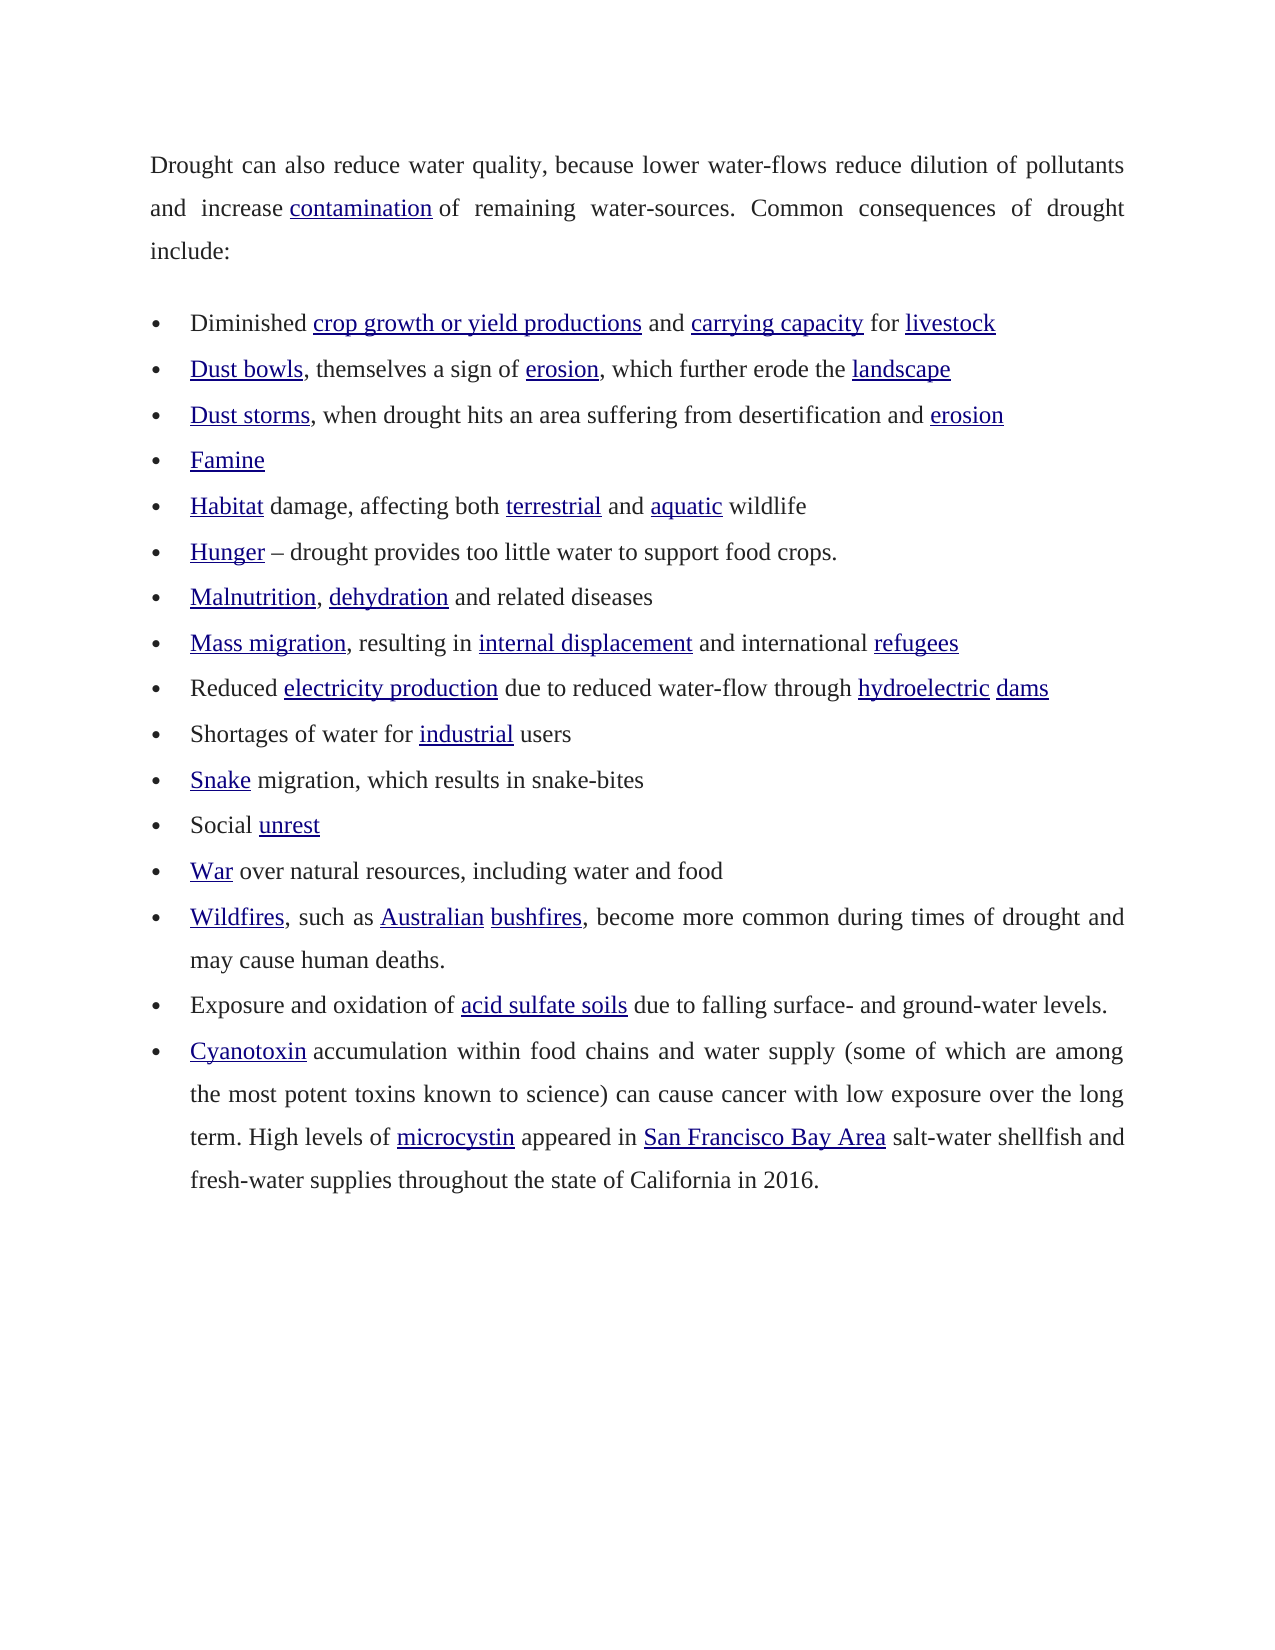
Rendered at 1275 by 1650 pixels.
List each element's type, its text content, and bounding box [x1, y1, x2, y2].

list Diminished crop growth or yield productions and carrying capacity for livestock [152, 308, 1125, 337]
list Cyanotoxin accumulation within food chains and water supply (some of which are among the most potent toxins known to science) can cause cancer with low exposure over the long term. High levels of microcystin appeared in San Francisco Bay Area salt-water shellfish and fresh-water supplies throughout the state of California in 2016. [152, 1036, 1125, 1194]
list Mass migration, resulting in internal displacement and international refugees [152, 628, 1125, 657]
list Famine [152, 445, 1125, 474]
list War over natural resources, including water and food [152, 856, 1125, 885]
text Drought can also reduce water quality, because lower water-flows reduce dilution of pollutants and increase contamination of remaining water-sources. Common consequences of drought include: [150, 150, 1125, 265]
list Dust bowls, themselves a sign of erosion, which further erode the landscape [152, 354, 1125, 383]
list Reduced electricity production due to reduced water-flow through hydroelectric dams [152, 673, 1125, 702]
list Snake migration, which results in snake-bites [152, 765, 1125, 793]
list Wildfires, such as Australian bushfires, become more common during times of drought and may cause human deaths. [152, 902, 1125, 973]
list Shortages of water for industrial users [152, 719, 1125, 748]
list Exposure and oxidation of acid sulfate soils due to falling surface- and ground-water levels. [152, 990, 1125, 1019]
list Hunger – drought provides too little water to support food crops. [152, 537, 1125, 565]
list Malnutrition, dehydration and related diseases [152, 582, 1125, 611]
list Social unrest [152, 810, 1125, 839]
list Habitat damage, affecting both terrestrial and aquatic wildlife [152, 491, 1125, 520]
list Dust storms, when drought hits an area suffering from desertification and erosion [152, 400, 1125, 428]
